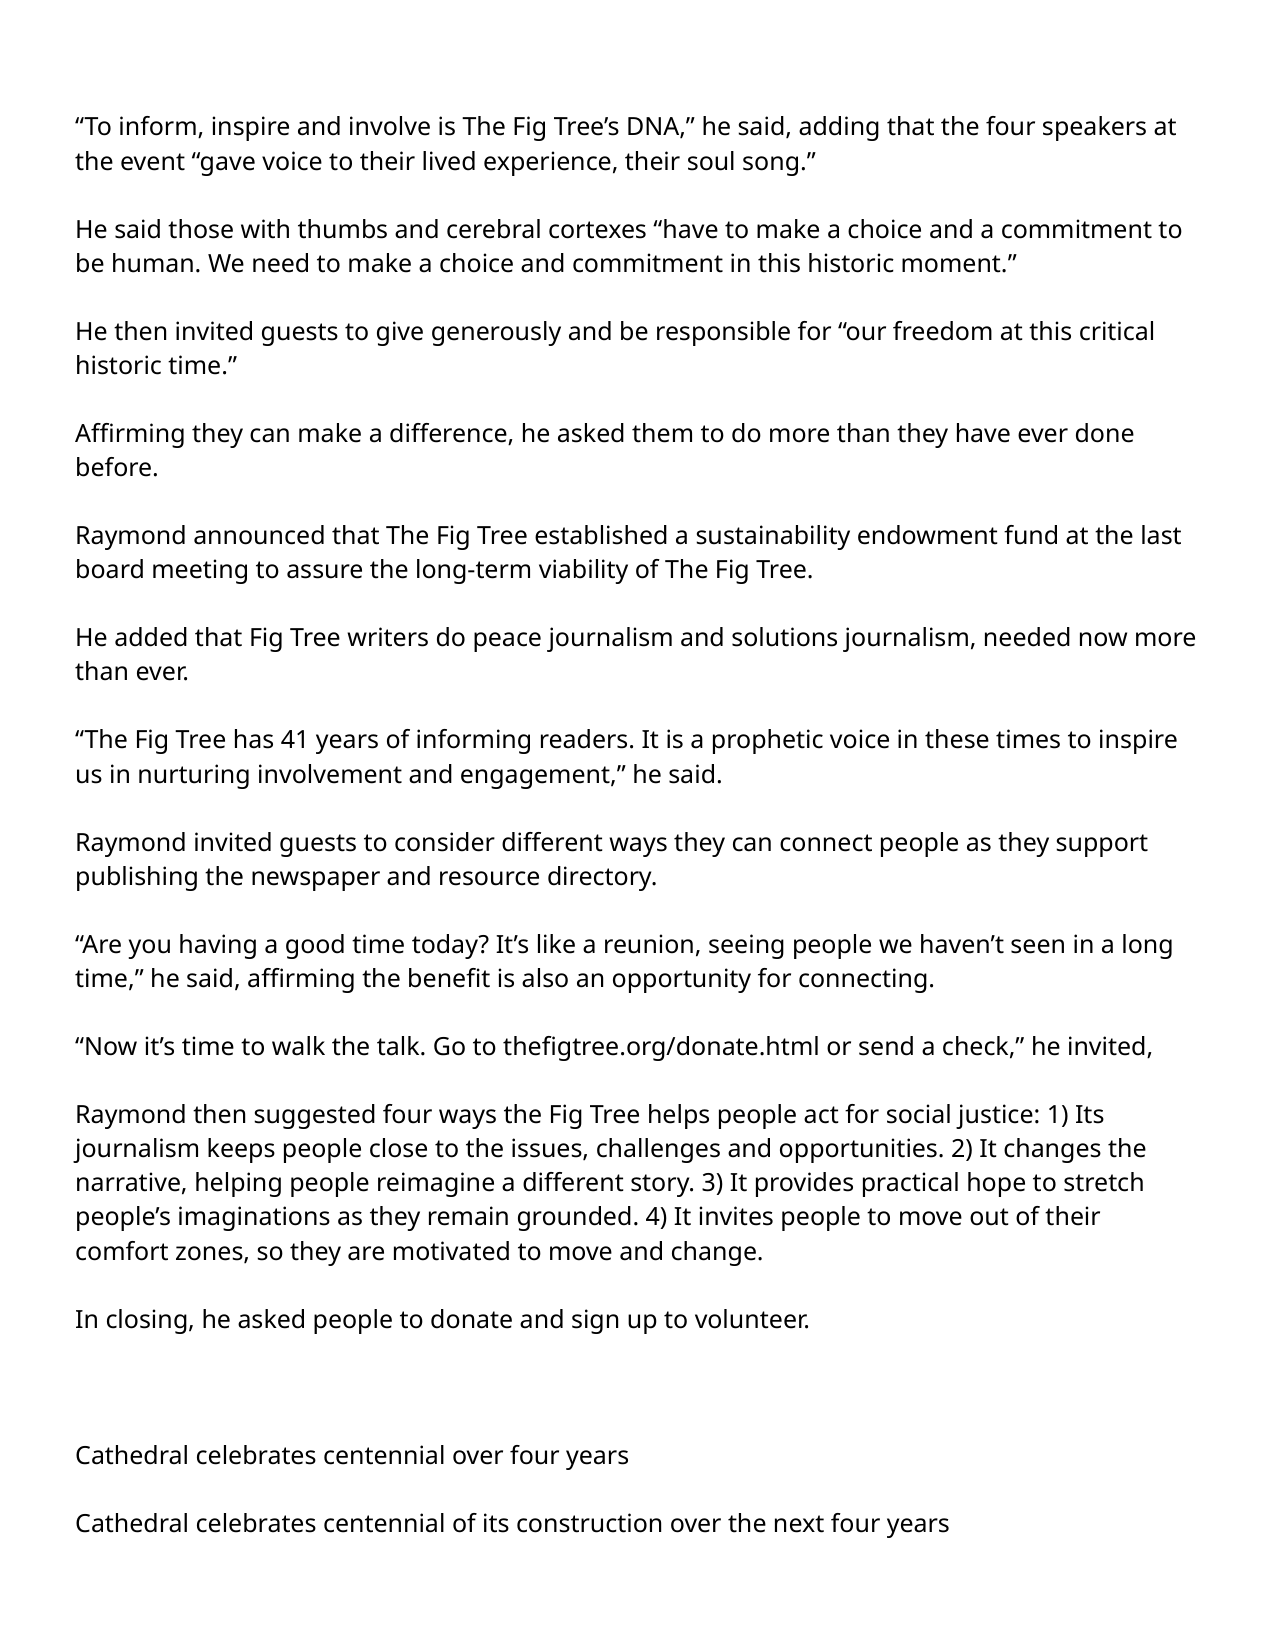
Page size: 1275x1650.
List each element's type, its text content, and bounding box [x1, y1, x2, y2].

text “Now it’s time to walk the talk. Go to thefigtree.org/donate.html or send a check,” he invited, [75, 1029, 1200, 1063]
text Raymond invited guests to consider different ways they can connect people as they support publishing the newspaper and resource directory. [75, 824, 1200, 892]
text Cathedral celebrates centennial of its construction over the next four years [75, 1506, 1200, 1540]
text Raymond then suggested four ways the Fig Tree helps people act for social justice: 1) Its journalism keeps people close to the issues, challenges and opportunities. 2) It changes the narrative, helping people reimagine a different story. 3) It provides practical hope to stretch people’s imaginations as they remain grounded. 4) It invites people to move out of their comfort zones, so they are motivated to move and change. [75, 1097, 1200, 1267]
text “To inform, inspire and involve is The Fig Tree’s DNA,” he said, adding that the four speakers at the event “gave voice to their lived experience, their soul song.” [75, 109, 1200, 177]
text Cathedral celebrates centennial over four years [75, 1437, 1200, 1472]
text He then invited guests to give generously and be responsible for “our freedom at this critical historic time.” [75, 313, 1200, 382]
text In closing, he asked people to donate and sign up to volunteer. [75, 1301, 1200, 1335]
text He said those with thumbs and cerebral cortexes “have to make a choice and a commitment to be human. We need to make a choice and commitment in this historic moment.” [75, 211, 1200, 279]
text “The Fig Tree has 41 years of informing readers. It is a prophetic voice in these times to inspire us in nurturing involvement and engagement,” he said. [75, 722, 1200, 790]
text Raymond announced that The Fig Tree established a sustainability endowment fund at the last board meeting to assure the long-term viability of The Fig Tree. [75, 518, 1200, 586]
text “Are you having a good time today? It’s like a reunion, seeing people we haven’t seen in a long time,” he said, affirming the benefit is also an opportunity for connecting. [75, 927, 1200, 995]
text Affirming they can make a difference, he asked them to do more than they have ever done before. [75, 416, 1200, 484]
text He added that Fig Tree writers do peace journalism and solutions journalism, needed now more than ever. [75, 620, 1200, 688]
